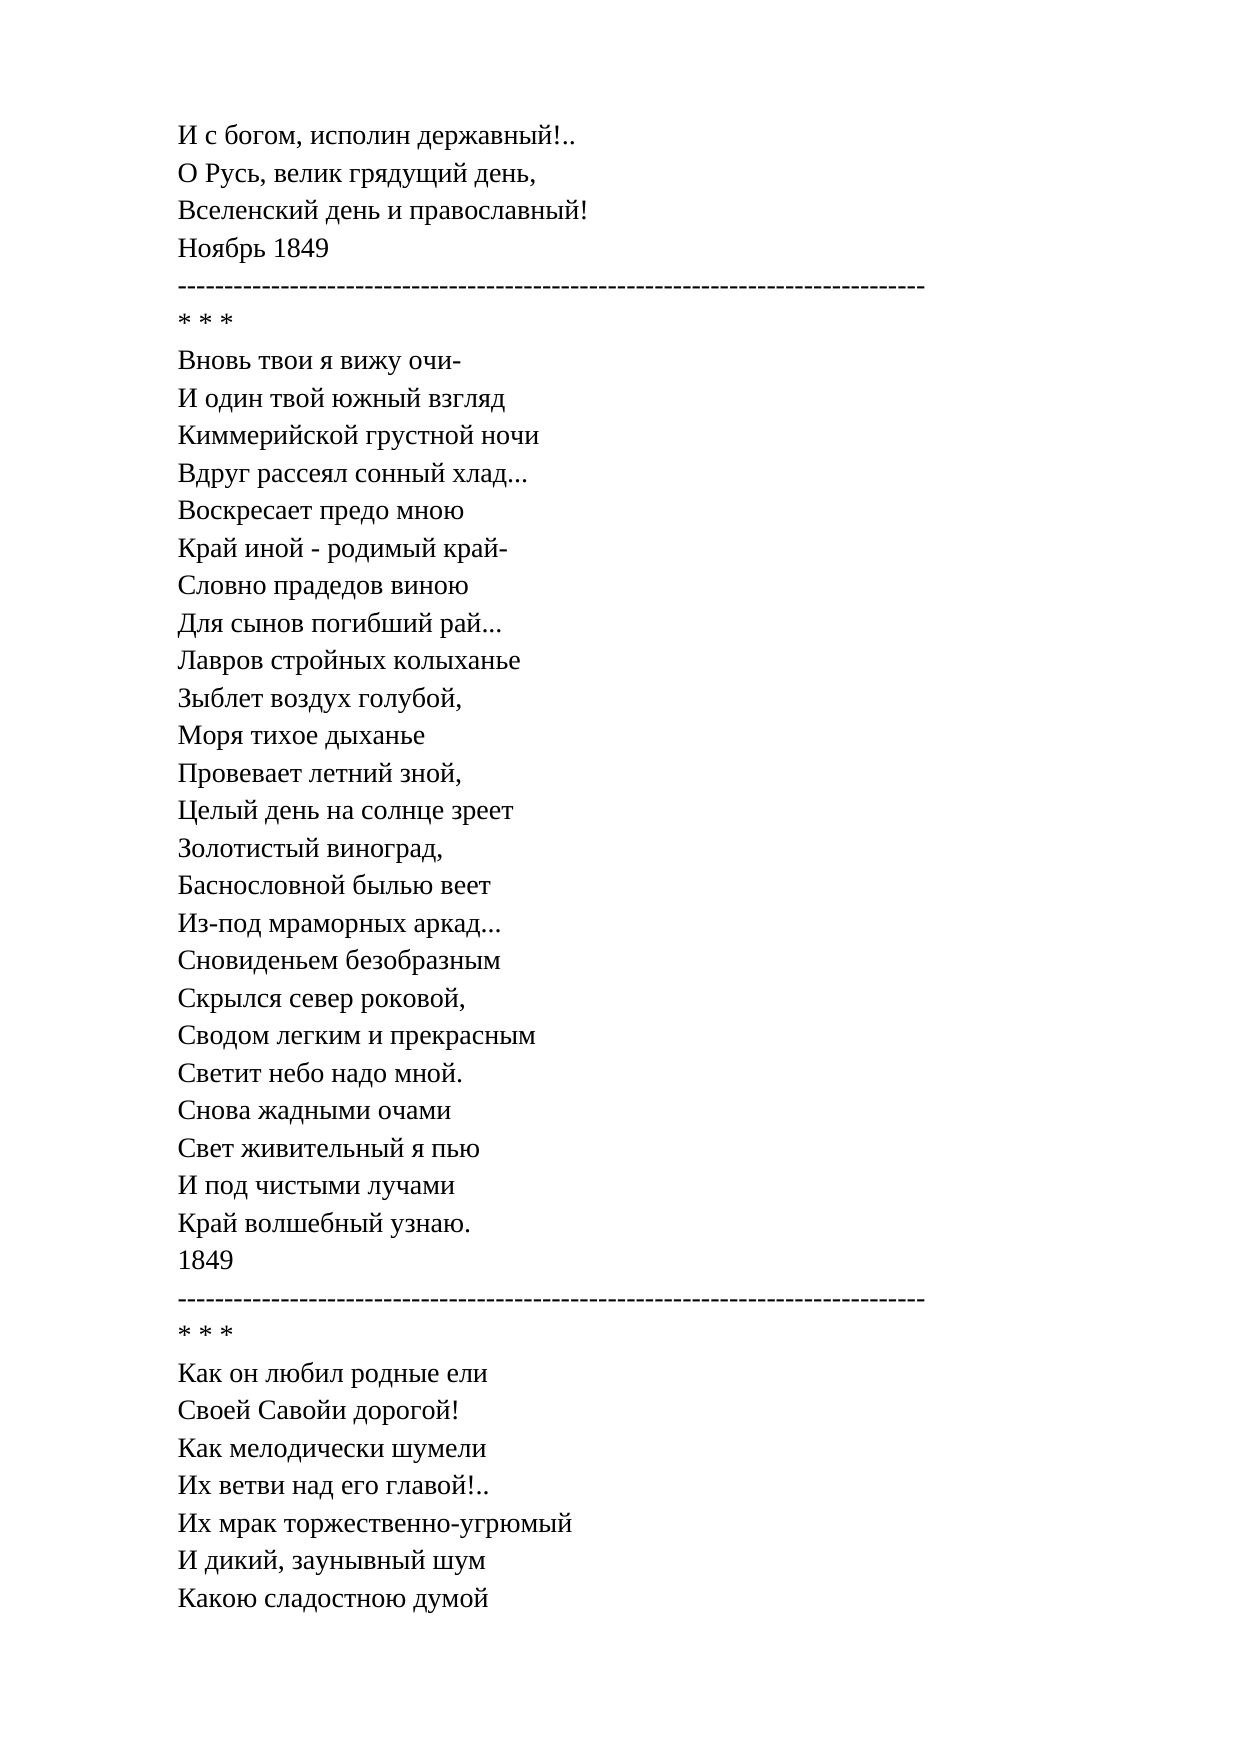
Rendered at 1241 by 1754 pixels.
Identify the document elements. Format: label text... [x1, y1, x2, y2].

text Какою сладостною думой [177, 1581, 1152, 1613]
text Их мрак торжественно-угрюмый [177, 1506, 1152, 1538]
text Край волшебный узнаю. [177, 1206, 1152, 1238]
text Как он любил родные ели [177, 1356, 1152, 1388]
text И под чистыми лучами [177, 1168, 1152, 1201]
text Вдруг рассеял сонный хлад... [177, 456, 1152, 488]
text Светит небо надо мной. [177, 1056, 1152, 1088]
text Своей Савойи дорогой! [177, 1393, 1152, 1426]
text -------------------------------------------------------------------------------- [177, 268, 1152, 301]
text Как мелодически шумели [177, 1431, 1152, 1463]
text Из-под мраморных аркад... [177, 906, 1152, 938]
text Баснословной былью веет [177, 868, 1152, 901]
text Их ветви над его главой!.. [177, 1468, 1152, 1501]
text 1849 [177, 1243, 1152, 1276]
text Сновиденьем безобразным [177, 943, 1152, 976]
text Зыблет воздух голубой, [177, 681, 1152, 713]
text Воскресает предо мною [177, 493, 1152, 526]
text И с богом, исполин державный!.. [177, 118, 1152, 151]
text * * * [177, 306, 1152, 338]
text Вселенский день и православный! [177, 193, 1152, 226]
text * * * [177, 1318, 1152, 1351]
text Для сынов погибший рай... [177, 606, 1152, 638]
text Вновь твои я вижу очи- [177, 343, 1152, 376]
text Скрылся север роковой, [177, 981, 1152, 1013]
text Словно прадедов виною [177, 568, 1152, 601]
text Лавров стройных колыханье [177, 643, 1152, 676]
text Сводом легким и прекрасным [177, 1018, 1152, 1051]
text И один твой южный взгляд [177, 381, 1152, 413]
text И дикий, заунывный шум [177, 1543, 1152, 1576]
text Моря тихое дыханье [177, 718, 1152, 751]
text О Русь, велик грядущий день, [177, 156, 1152, 188]
text Золотистый виноград, [177, 831, 1152, 863]
text Свет живительный я пью [177, 1131, 1152, 1163]
text Провевает летний зной, [177, 756, 1152, 788]
text Снова жадными очами [177, 1093, 1152, 1126]
text -------------------------------------------------------------------------------- [177, 1281, 1152, 1313]
text Киммерийской грустной ночи [177, 418, 1152, 451]
text Край иной - родимый край- [177, 531, 1152, 563]
text Ноябрь 1849 [177, 231, 1152, 263]
text Целый день на солнце зреет [177, 793, 1152, 826]
